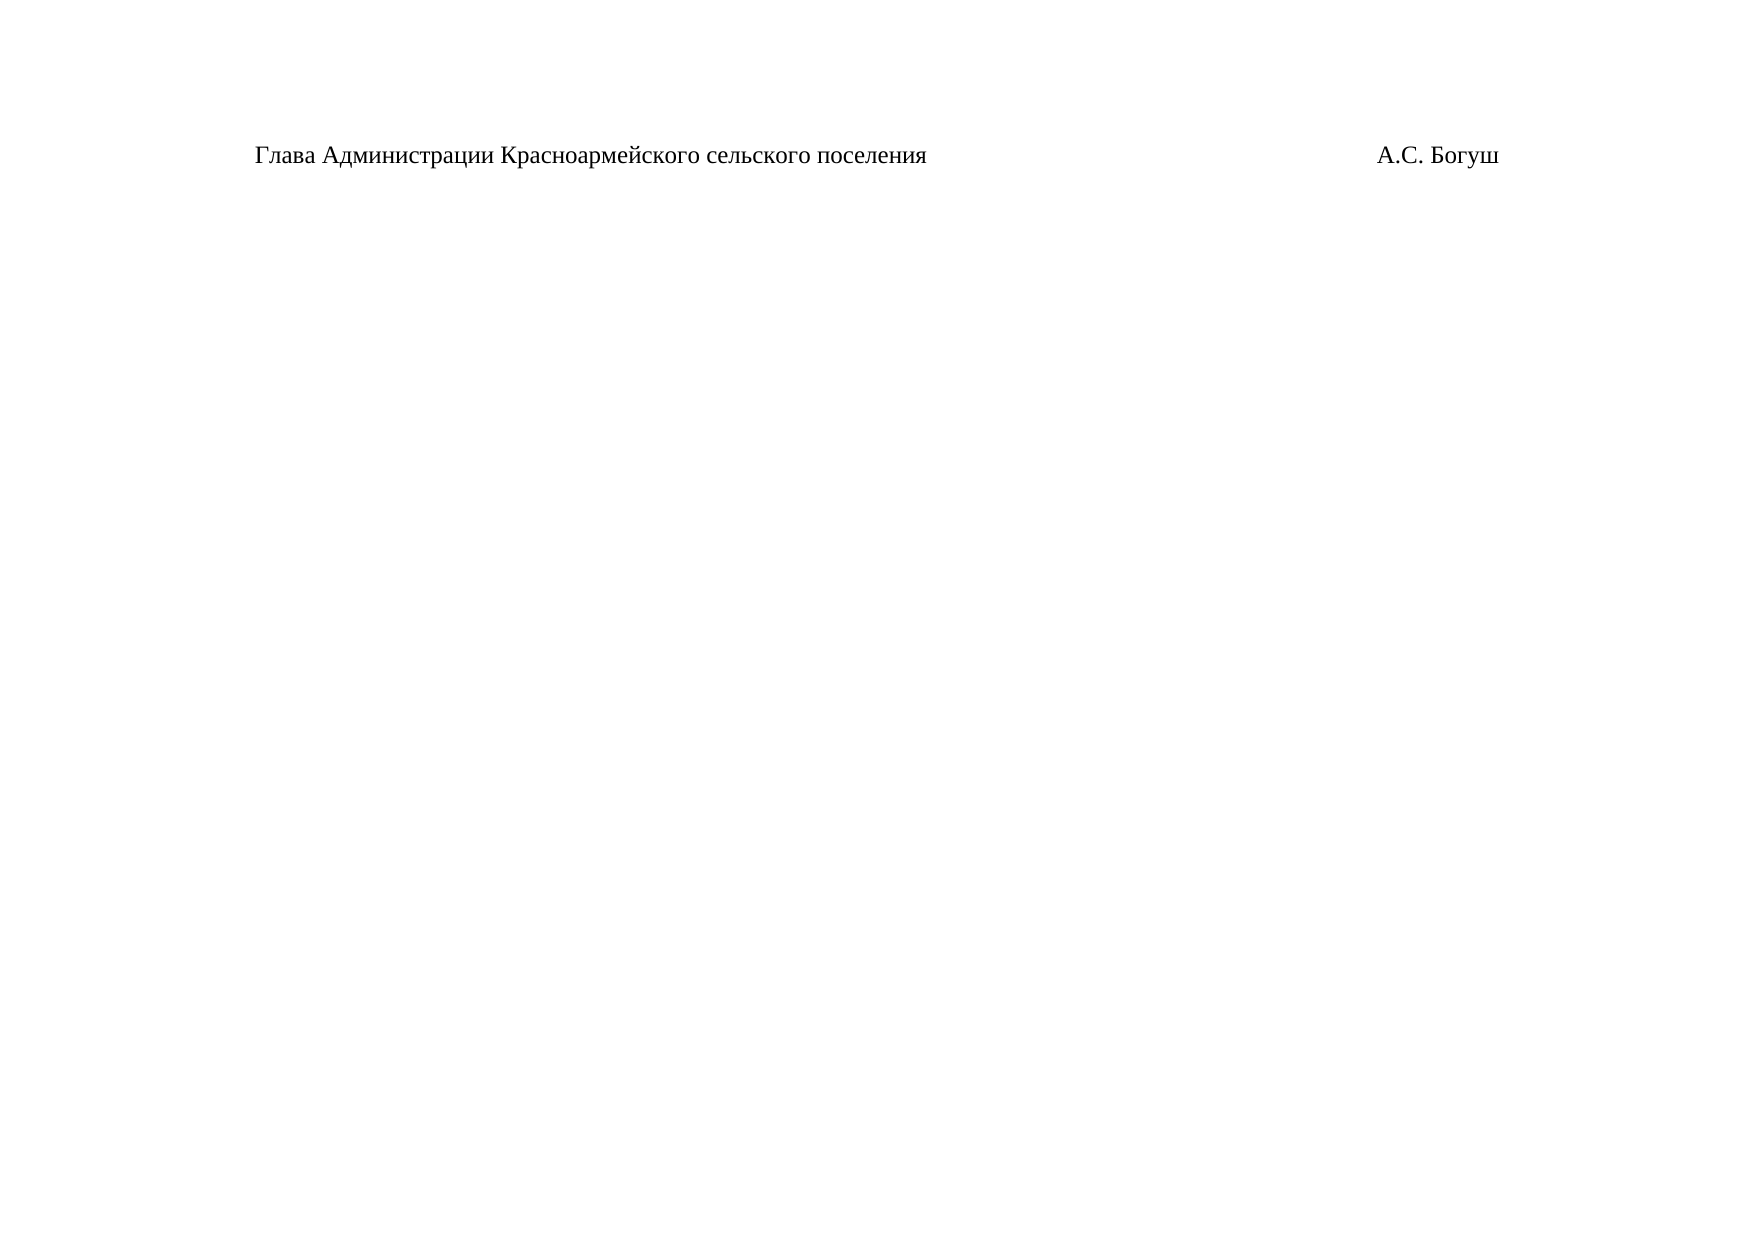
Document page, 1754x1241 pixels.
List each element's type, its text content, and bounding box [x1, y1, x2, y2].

text Глава Администрации Красноармейского сельского поселения А.С. Богуш [118, 140, 1636, 168]
